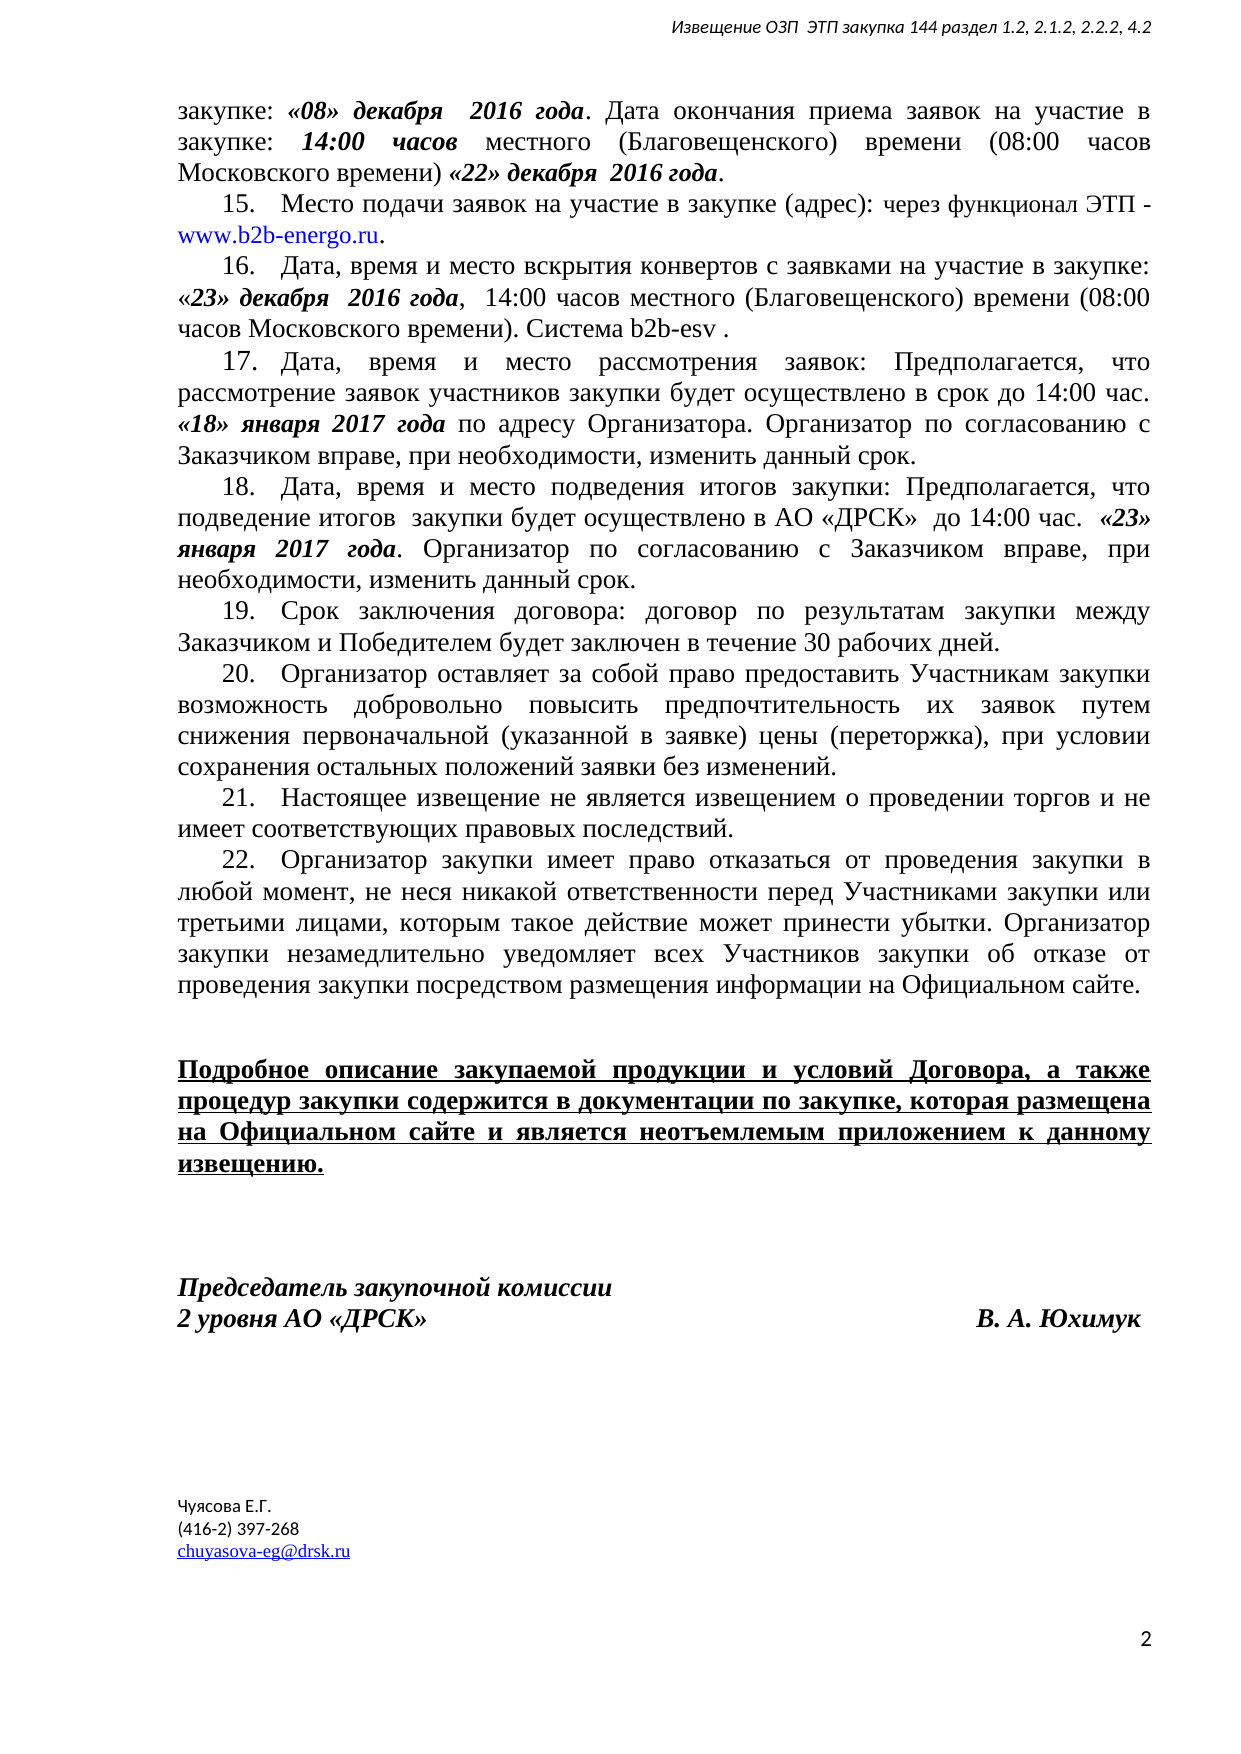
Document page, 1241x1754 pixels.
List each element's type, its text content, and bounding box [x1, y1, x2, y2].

text Чуясова Е.Г. [177, 1494, 1152, 1517]
list Дата, время и место рассмотрения заявок: Предполагается, что рассмотрение заявок участников закупки будет осуществлено в срок до 14:00 час. «18» января 2017 года по адресу Организатора. Организатор по согласованию с Заказчиком вправе, при необходимости, изменить данный срок. [177, 343, 1152, 470]
text Председатель закупочной комиссии [177, 1271, 1152, 1302]
list Дата, время и место подведения итогов закупки: Предполагается, что подведение итогов закупки будет осуществлено в АО «ДРСК» до 14:00 час. «23» января 2017 года. Организатор по согласованию с Заказчиком вправе, при необходимости, изменить данный срок. [177, 470, 1152, 594]
text Подробное описание закупаемой продукции и условий Договора, а также процедур закупки содержится в документации по закупке, которая размещена на Официальном сайте и является неотъемлемым приложением к данному извещению. [177, 1053, 1152, 1112]
text Подробное описание закупаемой продукции и условий Договора, а также процедур закупки содержится в документации по закупке, которая размещена на Официальном сайте и является неотъемлемым приложением к данному извещению. [177, 1113, 1152, 1143]
list Дата, время и место вскрытия конвертов с заявками на участие в закупке: «23» декабря 2016 года, 14:00 часов местного (Благовещенского) времени (08:00 часов Московского времени). Система b2b-esv . [177, 249, 1152, 343]
text Подробное описание закупаемой продукции и условий Договора, а также процедур закупки содержится в документации по закупке, которая размещена на Официальном сайте и является неотъемлемым приложением к данному извещению. [177, 1144, 1152, 1178]
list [177, 94, 1152, 187]
text 2 уровня АО «ДРСК» В. А. Юхимук [177, 1302, 1152, 1333]
list Настоящее извещение не является извещением о проведении торгов и не имеет соответствующих правовых последствий. [177, 781, 1152, 844]
list Место подачи заявок на участие в закупке (адрес): через функционал ЭТП - www.b2b-energo.ru. [177, 187, 1152, 249]
text (416-2) 397-268 [177, 1517, 1152, 1540]
list chuyasova-eg@drsk.ru [177, 1540, 1152, 1561]
list Организатор закупки имеет право отказаться от проведения закупки в любой момент, не неся никакой ответственности перед Участниками закупки или третьими лицами, которым такое действие может принести убытки. Организатор закупки незамедлительно уведомляет всех Участников закупки об отказе от проведения закупки посредством размещения информации на Официальном сайте. [177, 844, 1152, 999]
list Организатор оставляет за собой право предоставить Участникам закупки возможность добровольно повысить предпочтительность их заявок путем снижения первоначальной (указанной в заявке) цены (переторжка), при условии сохранения остальных положений заявки без изменений. [177, 657, 1152, 781]
list Срок заключения договора: договор по результатам закупки между Заказчиком и Победителем будет заключен в течение 30 рабочих дней. [177, 594, 1152, 657]
